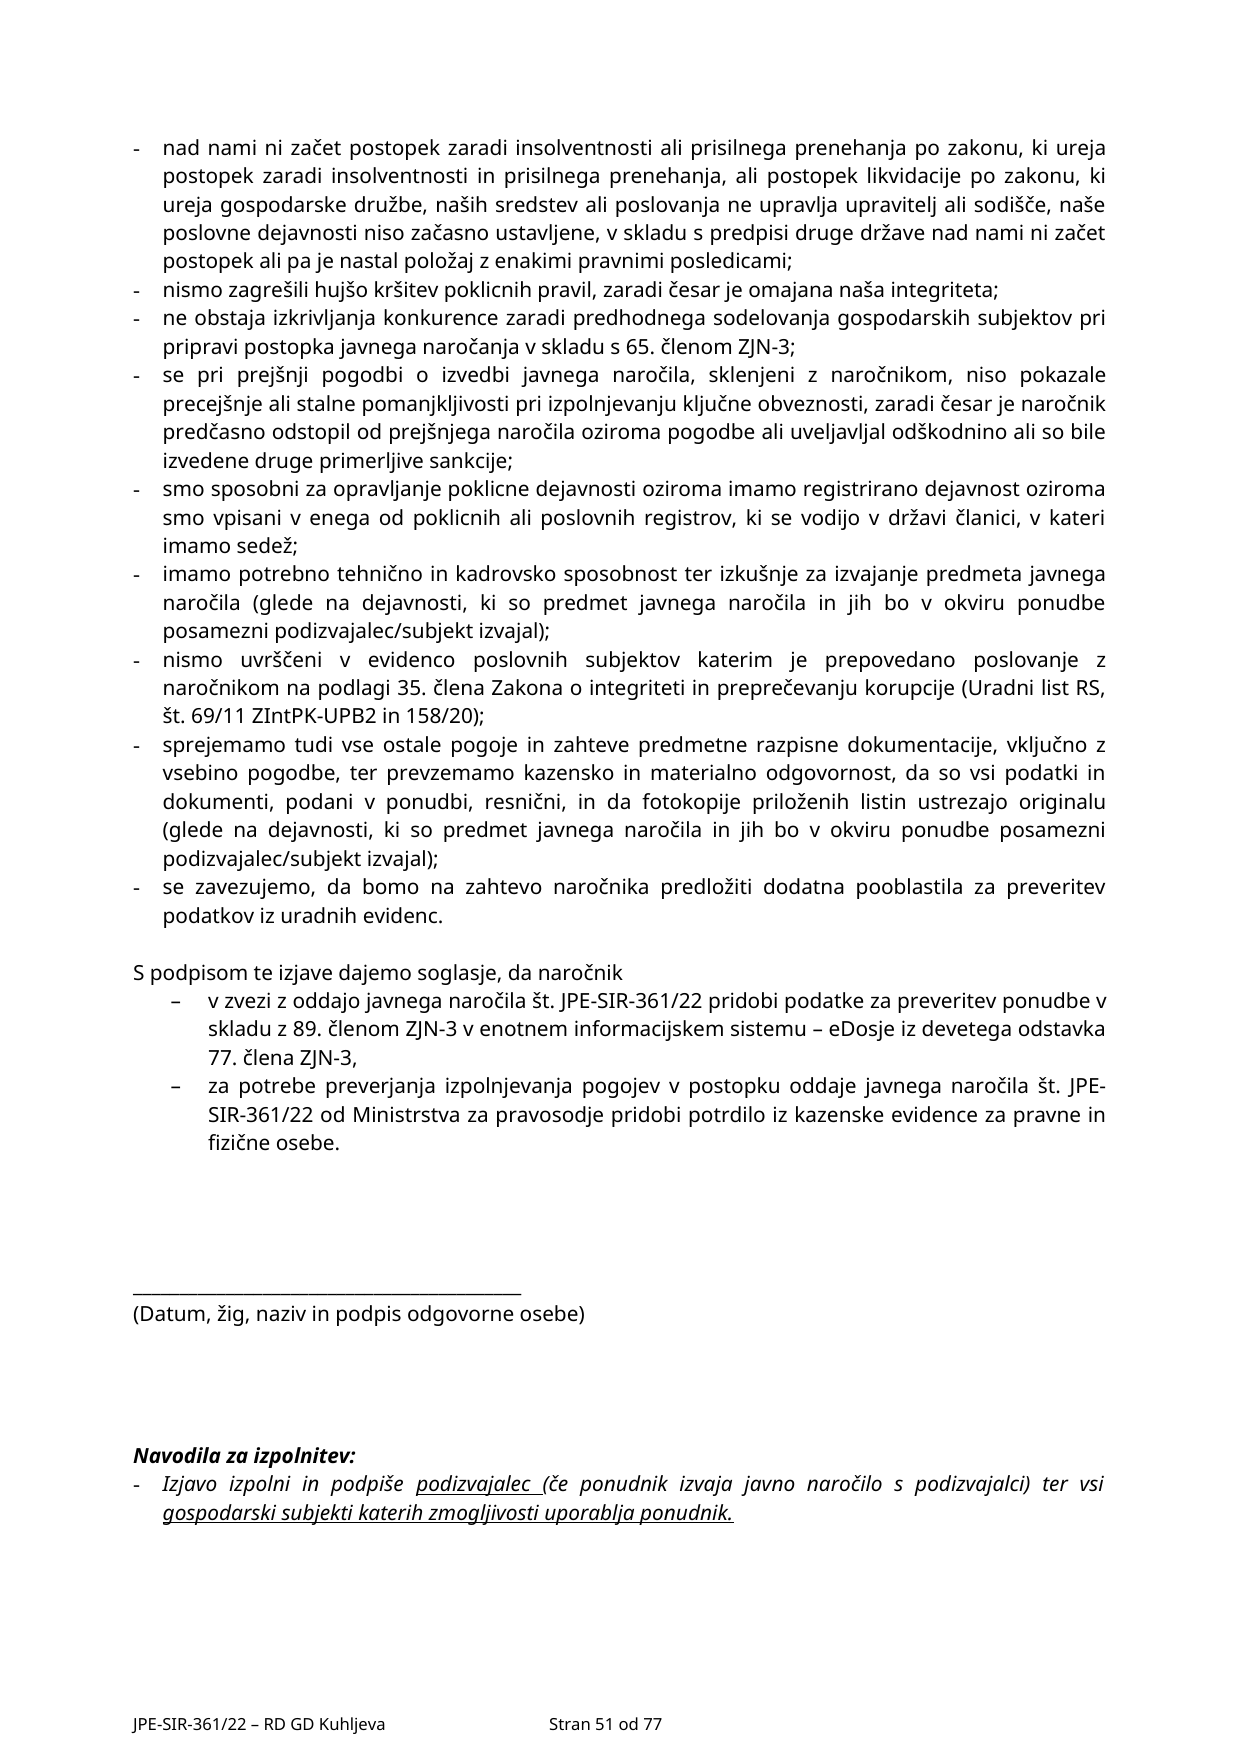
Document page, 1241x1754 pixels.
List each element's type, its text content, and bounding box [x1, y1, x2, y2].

list Izjavo izpolni in podpiše podizvajalec (če ponudnik izvaja javno naročilo s podizvajalci) ter vsi gospodarski subjekti katerih zmogljivosti uporablja ponudnik. [133, 1469, 1107, 1526]
list nad nami ni začet postopek zaradi insolventnosti ali prisilnega prenehanja po zakonu, ki ureja postopek zaradi insolventnosti in prisilnega prenehanja, ali postopek likvidacije po zakonu, ki ureja gospodarske družbe, naših sredstev ali poslovanja ne upravlja upravitelj ali sodišče, naše poslovne dejavnosti niso začasno ustavljene, v skladu s predpisi druge države nad nami ni začet postopek ali pa je nastal položaj z enakimi pravnimi posledicami; [133, 133, 1107, 275]
list nismo zagrešili hujšo kršitev poklicnih pravil, zaradi česar je omajana naša integriteta; [133, 275, 1107, 303]
list se zavezujemo, da bomo na zahtevo naročnika predložiti dodatna pooblastila za preveritev podatkov iz uradnih evidenc. [133, 872, 1107, 929]
list smo sposobni za opravljanje poklicne dejavnosti oziroma imamo registrirano dejavnost oziroma smo vpisani v enega od poklicnih ali poslovnih registrov, ki se vodijo v državi članici, v kateri imamo sedež; [133, 474, 1107, 559]
list sprejemamo tudi vse ostale pogoje in zahteve predmetne razpisne dokumentacije, vključno z vsebino pogodbe, ter prevzemamo kazensko in materialno odgovornost, da so vsi podatki in dokumenti, podani v ponudbi, resnični, in da fotokopije priloženih listin ustrezajo originalu (glede na dejavnosti, ki so predmet javnega naročila in jih bo v okviru ponudbe posamezni podizvajalec/subjekt izvajal); [133, 730, 1107, 872]
list v zvezi z oddajo javnega naročila št. JPE-SIR-361/22 pridobi podatke za preveritev ponudbe v skladu z 89. členom ZJN-3 v enotnem informacijskem sistemu – eDosje iz devetega odstavka 77. člena ZJN-3, [170, 986, 1107, 1071]
list za potrebe preverjanja izpolnjevanja pogojev v postopku oddaje javnega naročila št. JPE-SIR-361/22 od Ministrstva za pravosodje pridobi potrdilo iz kazenske evidence za pravne in fizične osebe. [170, 1071, 1107, 1157]
text (Datum, žig, naziv in podpis odgovorne osebe) [133, 1299, 1107, 1327]
list nismo uvrščeni v evidenco poslovnih subjektov katerim je prepovedano poslovanje z naročnikom na podlagi 35. člena Zakona o integriteti in preprečevanju korupcije (Uradni list RS, št. 69/11 ZIntPK-UPB2 in 158/20); [133, 645, 1107, 730]
text S podpisom te izjave dajemo soglasje, da naročnik [133, 958, 1107, 986]
list imamo potrebno tehnično in kadrovsko sposobnost ter izkušnje za izvajanje predmeta javnega naročila (glede na dejavnosti, ki so predmet javnega naročila in jih bo v okviru ponudbe posamezni podizvajalec/subjekt izvajal); [133, 559, 1107, 645]
list se pri prejšnji pogodbi o izvedbi javnega naročila, sklenjeni z naročnikom, niso pokazale precejšnje ali stalne pomanjkljivosti pri izpolnjevanju ključne obveznosti, zaradi česar je naročnik predčasno odstopil od prejšnjega naročila oziroma pogodbe ali uveljavljal odškodnino ali so bile izvedene druge primerljive sankcije; [133, 360, 1107, 474]
text __________________________________________ [133, 1270, 1107, 1299]
list ne obstaja izkrivljanja konkurence zaradi predhodnega sodelovanja gospodarskih subjektov pri pripravi postopka javnega naročanja v skladu s 65. členom ZJN-3; [133, 303, 1107, 360]
text Navodila za izpolnitev: [133, 1441, 1107, 1469]
